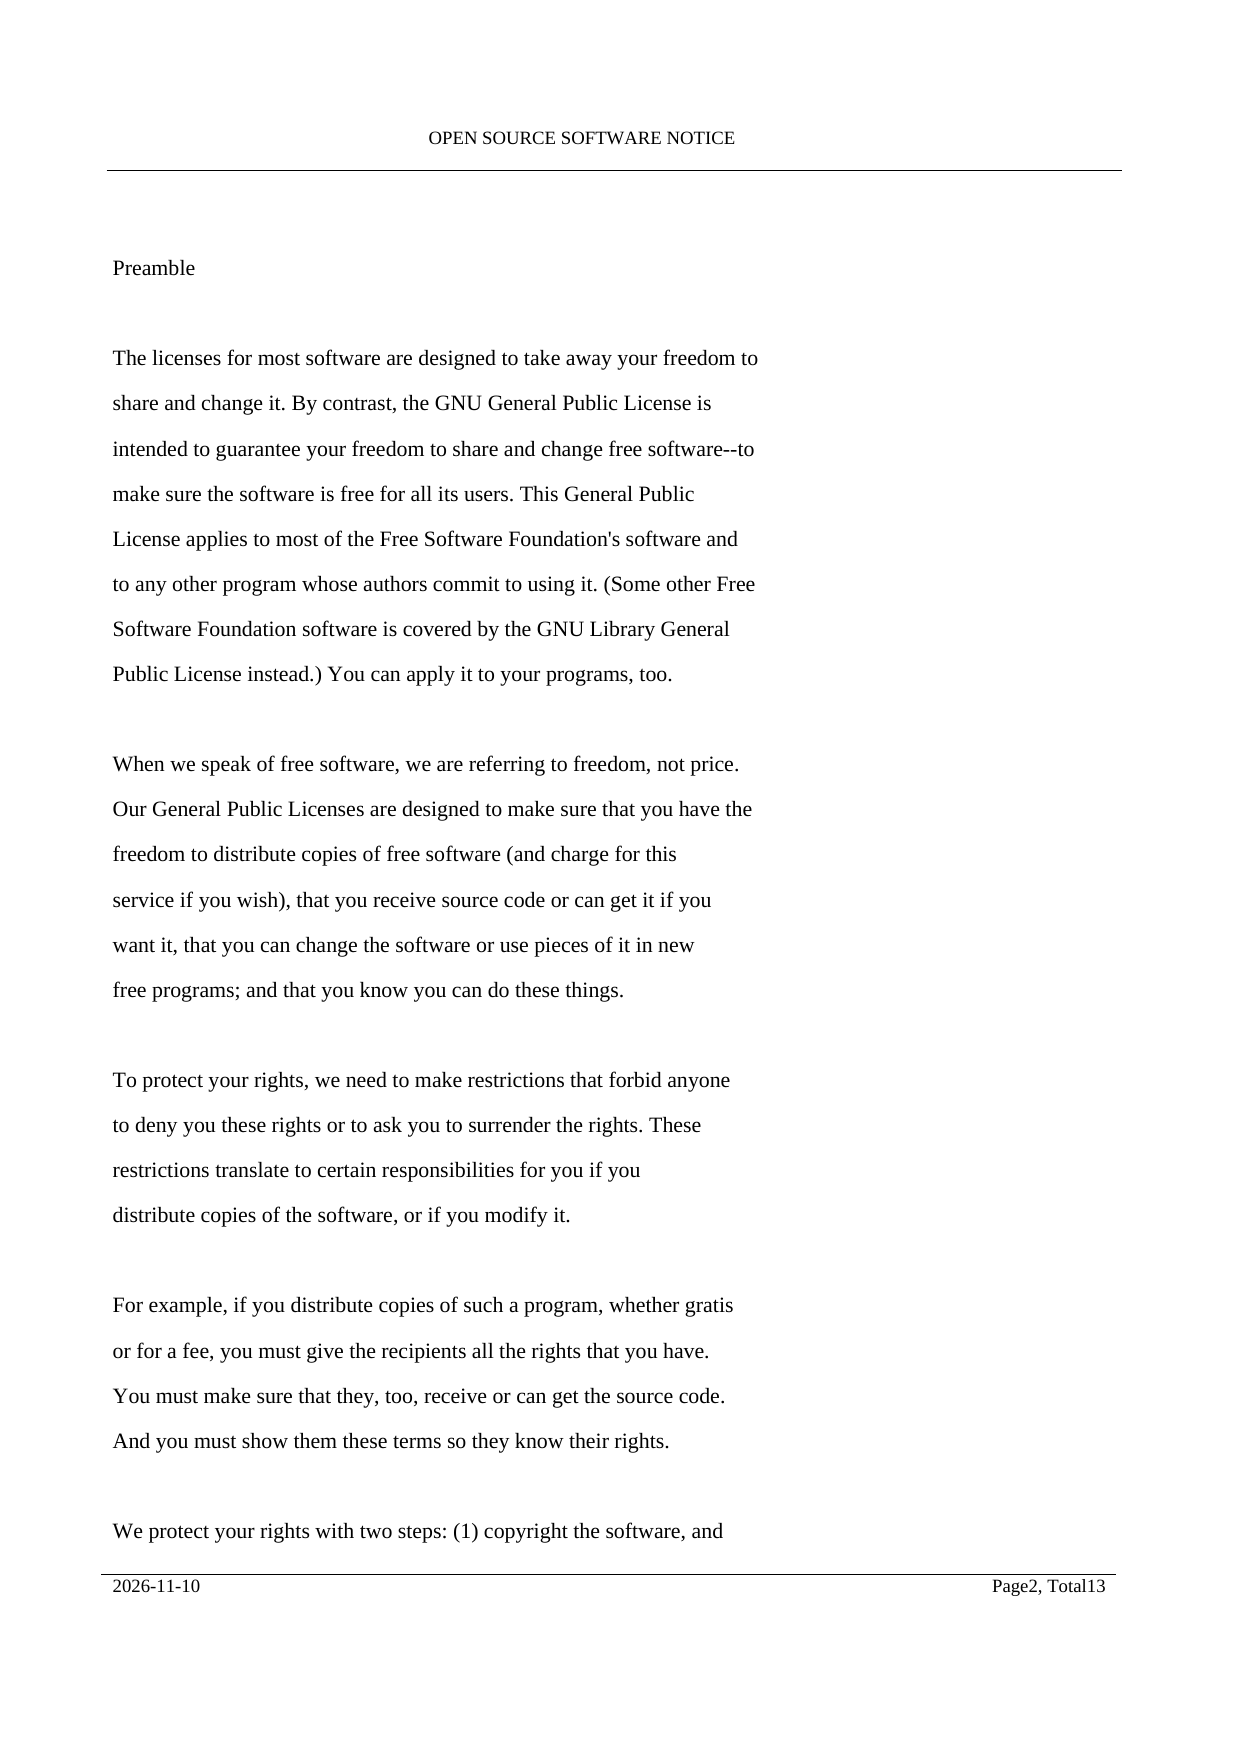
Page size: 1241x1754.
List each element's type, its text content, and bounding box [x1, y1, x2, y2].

text to any other program whose authors commit to using it. (Some other Free [112, 567, 1128, 600]
text To protect your rights, we need to make restrictions that forbid anyone [112, 1063, 1128, 1096]
text Preamble [112, 251, 1128, 284]
text or for a fee, you must give the recipients all the rights that you have. [112, 1334, 1128, 1366]
text And you must show them these terms so they know their rights. [112, 1424, 1128, 1457]
text For example, if you distribute copies of such a program, whether gratis [112, 1289, 1128, 1321]
text The licenses for most software are designed to take away your freedom to [112, 342, 1128, 374]
text You must make sure that they, too, receive or can get the source code. [112, 1379, 1128, 1412]
text freedom to distribute copies of free software (and charge for this [112, 838, 1128, 870]
text We protect your rights with two steps: (1) copyright the software, and [112, 1514, 1128, 1547]
text free programs; and that you know you can do these things. [112, 973, 1128, 1006]
text make sure the software is free for all its users. This General Public [112, 477, 1128, 509]
text to deny you these rights or to ask you to surrender the rights. These [112, 1108, 1128, 1141]
text Our General Public Licenses are designed to make sure that you have the [112, 793, 1128, 825]
text Public License instead.) You can apply it to your programs, too. [112, 657, 1128, 690]
text intended to guarantee your freedom to share and change free software--to [112, 432, 1128, 464]
text License applies to most of the Free Software Foundation's software and [112, 522, 1128, 554]
text want it, that you can change the software or use pieces of it in new [112, 928, 1128, 961]
text When we speak of free software, we are referring to freedom, not price. [112, 748, 1128, 780]
text share and change it. By contrast, the GNU General Public License is [112, 387, 1128, 419]
text Software Foundation software is covered by the GNU Library General [112, 612, 1128, 645]
text distribute copies of the software, or if you modify it. [112, 1199, 1128, 1231]
text restrictions translate to certain responsibilities for you if you [112, 1153, 1128, 1186]
text service if you wish), that you receive source code or can get it if you [112, 883, 1128, 915]
